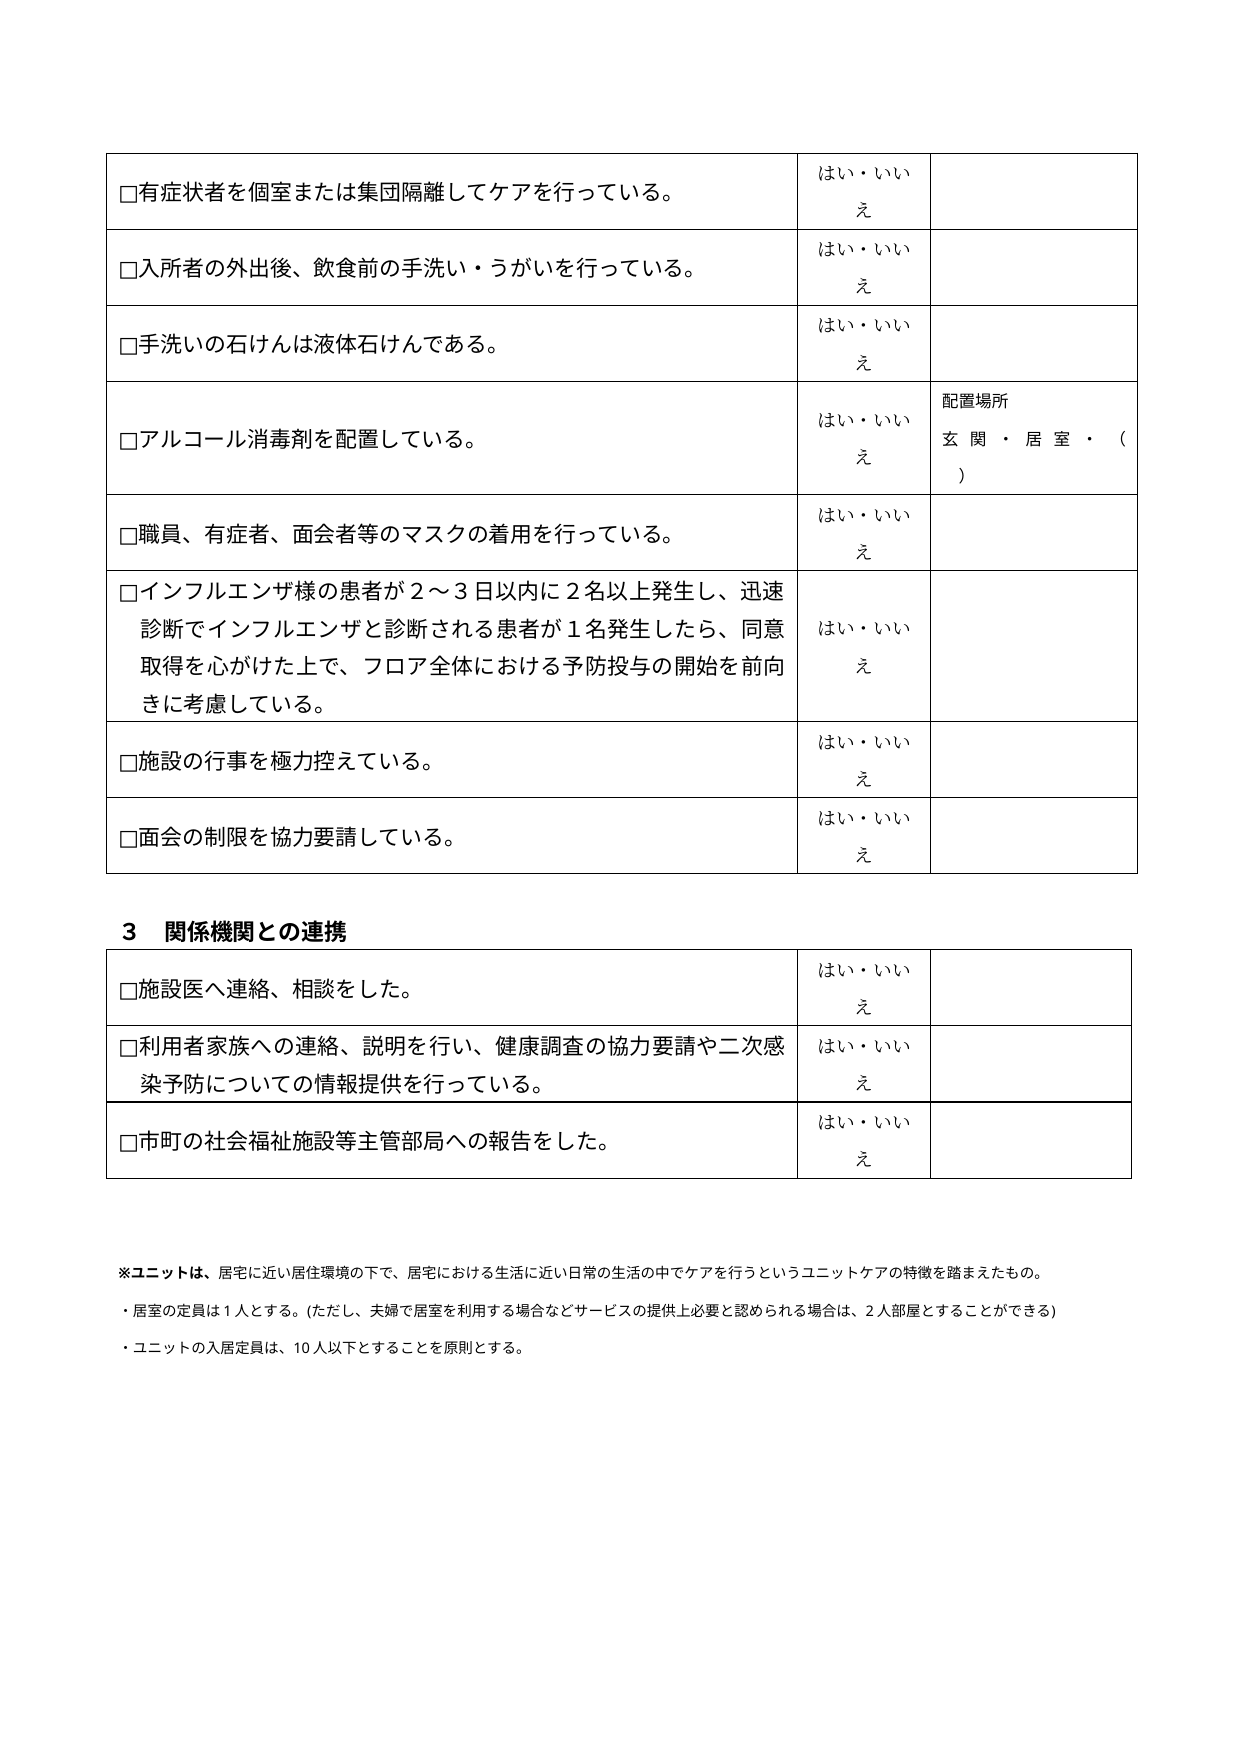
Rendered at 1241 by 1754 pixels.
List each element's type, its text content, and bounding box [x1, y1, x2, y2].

table_cell □利用者家族への連絡、説明を行い、健康調査の協力要請や二次感染予防についての情報提供を行っている。 [107, 1026, 797, 1101]
table_cell □職員、有症者、面会者等のマスクの着用を行っている。 [107, 495, 797, 570]
table_cell [931, 1103, 1131, 1177]
table_cell □アルコール消毒剤を配置している。 [107, 382, 797, 494]
table_header □施設医へ連絡、相談をした。 [107, 950, 797, 1025]
table_cell [931, 798, 1137, 873]
table_header はい・いいえ [798, 950, 930, 1025]
table_cell はい・いいえ [798, 722, 930, 797]
table_cell □面会の制限を協力要請している。 [107, 798, 797, 873]
table_cell [931, 230, 1137, 304]
table_cell はい・いいえ [798, 495, 930, 570]
table_header □有症状者を個室または集団隔離してケアを行っている。 [107, 154, 797, 228]
table_cell [931, 722, 1137, 797]
table_header [931, 950, 1131, 1025]
table_header [931, 154, 1137, 228]
table_cell □施設の行事を極力控えている。 [107, 722, 797, 797]
text ・ユニットの入居定員は、10人以下とすることを原則とする。 [118, 1328, 1122, 1366]
table_cell はい・いいえ [798, 1103, 930, 1177]
table_cell [931, 571, 1137, 721]
table_cell はい・いいえ [798, 230, 930, 304]
table_cell はい・いいえ [798, 1026, 930, 1101]
table_cell □市町の社会福祉施設等主管部局への報告をした。 [107, 1103, 797, 1177]
table_cell [931, 495, 1137, 570]
table_cell □手洗いの石けんは液体石けんである。 [107, 306, 797, 381]
table_cell [931, 306, 1137, 381]
table_cell □入所者の外出後、飲食前の手洗い・うがいを行っている。 [107, 230, 797, 304]
table_cell はい・いいえ [798, 306, 930, 381]
text ※ユニットは、居宅に近い居住環境の下で、居宅における生活に近い日常の生活の中でケアを行うというユニットケアの特徴を踏まえたもの。 [118, 1253, 1122, 1291]
text ３ 関係機関との連携 [118, 912, 1122, 949]
table_cell 配置場所 玄関・居室・（ ） [931, 382, 1137, 494]
table_cell はい・いいえ [798, 382, 930, 494]
table_cell [931, 1026, 1131, 1101]
table_cell はい・いいえ [798, 571, 930, 721]
table_cell はい・いいえ [798, 798, 930, 873]
table_header はい・いいえ [798, 154, 930, 228]
table_cell □インフルエンザ様の患者が２～３日以内に２名以上発生し、迅速診断でインフルエンザと診断される患者が１名発生したら、同意取得を心がけた上で、フロア全体における予防投与の開始を前向きに考慮している。 [107, 571, 797, 721]
text ・居室の定員は1人とする。(ただし、夫婦で居室を利用する場合などサービスの提供上必要と認められる場合は、2人部屋とすることができる) [118, 1291, 1122, 1328]
